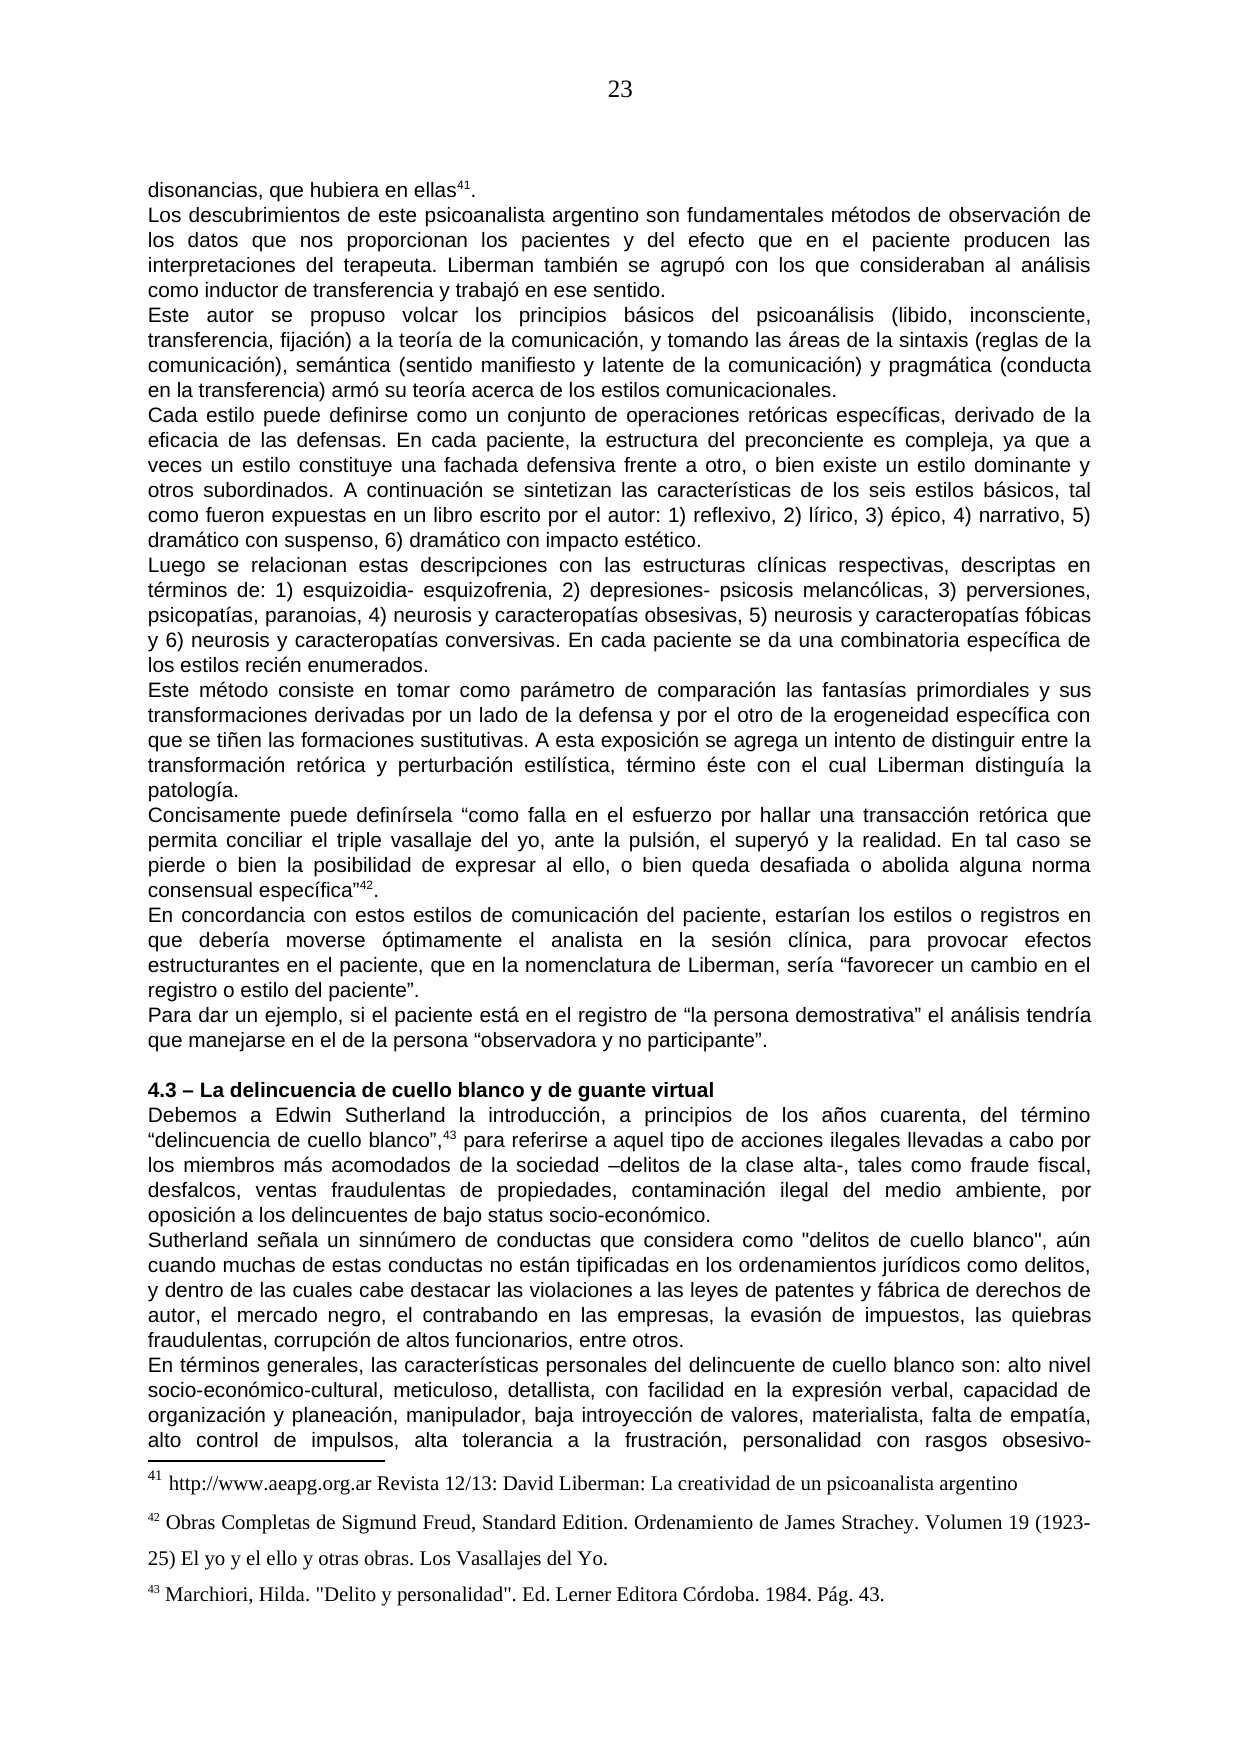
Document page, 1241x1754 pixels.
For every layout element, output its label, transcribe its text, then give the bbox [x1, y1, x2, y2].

text Concisamente puede definírsela “como falla en el esfuerzo por hallar una transacción retórica que permita conciliar el triple vasallaje del yo, ante la pulsión, el superyó y la realidad. En tal caso se pierde o bien la posibilidad de expresar al ello, o bien queda desafiada o abolida alguna norma consensual específica”. [148, 802, 1092, 902]
text Este método consiste en tomar como parámetro de comparación las fantasías primordiales y sus transformaciones derivadas por un lado de la defensa y por el otro de la erogeneidad específica con que se tiñen las formaciones sustitutivas. A esta exposición se agrega un intento de distinguir entre la transformación retórica y perturbación estilística, término éste con el cual Liberman distinguía la patología. [148, 677, 1092, 802]
text Sutherland señala un sinnúmero de conductas que considera como "delitos de cuello blanco", aún cuando muchas de estas conductas no están tipificadas en los ordenamientos jurídicos como delitos, y dentro de las cuales cabe destacar las violaciones a las leyes de patentes y fábrica de derechos de autor, el mercado negro, el contrabando en las empresas, la evasión de impuestos, las quiebras fraudulentas, corrupción de altos funcionarios, entre otros. [148, 1227, 1092, 1352]
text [148, 1352, 1092, 1452]
text Este autor se propuso volcar los principios básicos del psicoanálisis (libido, inconsciente, transferencia, fijación) a la teoría de la comunicación, y tomando las áreas de la sintaxis (reglas de la comunicación), semántica (sentido manifiesto y latente de la comunicación) y pragmática (conducta en la transferencia) armó su teoría acerca de los estilos comunicacionales. [148, 302, 1092, 402]
text Cada estilo puede definirse como un conjunto de operaciones retóricas específicas, derivado de la eficacia de las defensas. En cada paciente, la estructura del preconciente es compleja, ya que a veces un estilo constituye una fachada defensiva frente a otro, o bien existe un estilo dominante y otros subordinados. A continuación se sintetizan las características de los seis estilos básicos, tal como fueron expuestas en un libro escrito por el autor: 1) reflexivo, 2) lírico, 3) épico, 4) narrativo, 5) dramático con suspenso, 6) dramático con impacto estético. [148, 402, 1092, 552]
text Los descubrimientos de este psicoanalista argentino son fundamentales métodos de observación de los datos que nos proporcionan los pacientes y del efecto que en el paciente producen las interpretaciones del terapeuta. Liberman también se agrupó con los que consideraban al análisis como inductor de transferencia y trabajó en ese sentido. [148, 202, 1092, 302]
text Para dar un ejemplo, si el paciente está en el registro de “la persona demostrativa” el análisis tendría que manejarse en el de la persona “observadora y no participante”. [148, 1002, 1092, 1052]
text En concordancia con estos estilos de comunicación del paciente, estarían los estilos o registros en que debería moverse óptimamente el analista en la sesión clínica, para provocar efectos estructurantes en el paciente, que en la nomenclatura de Liberman, sería “favorecer un cambio en el registro o estilo del paciente”. [148, 902, 1092, 1002]
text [148, 177, 1092, 202]
text 4.3 – La delincuencia de cuello blanco y de guante virtual [148, 1077, 1092, 1102]
text Luego se relacionan estas descripciones con las estructuras clínicas respectivas, descriptas en términos de: 1) esquizoidia- esquizofrenia, 2) depresiones- psicosis melancólicas, 3) perversiones, psicopatías, paranoias, 4) neurosis y caracteropatías obsesivas, 5) neurosis y caracteropatías fóbicas y 6) neurosis y caracteropatías conversivas. En cada paciente se da una combinatoria específica de los estilos recién enumerados. [148, 552, 1092, 677]
text Debemos a Edwin Sutherland la introducción, a principios de los años cuarenta, del término “delincuencia de cuello blanco”, para referirse a aquel tipo de acciones ilegales llevadas a cabo por los miembros más acomodados de la sociedad –delitos de la clase alta-, tales como fraude fiscal, desfalcos, ventas fraudulentas de propiedades, contaminación ilegal del medio ambiente, por oposición a los delincuentes de bajo status socio-económico. [148, 1102, 1092, 1227]
